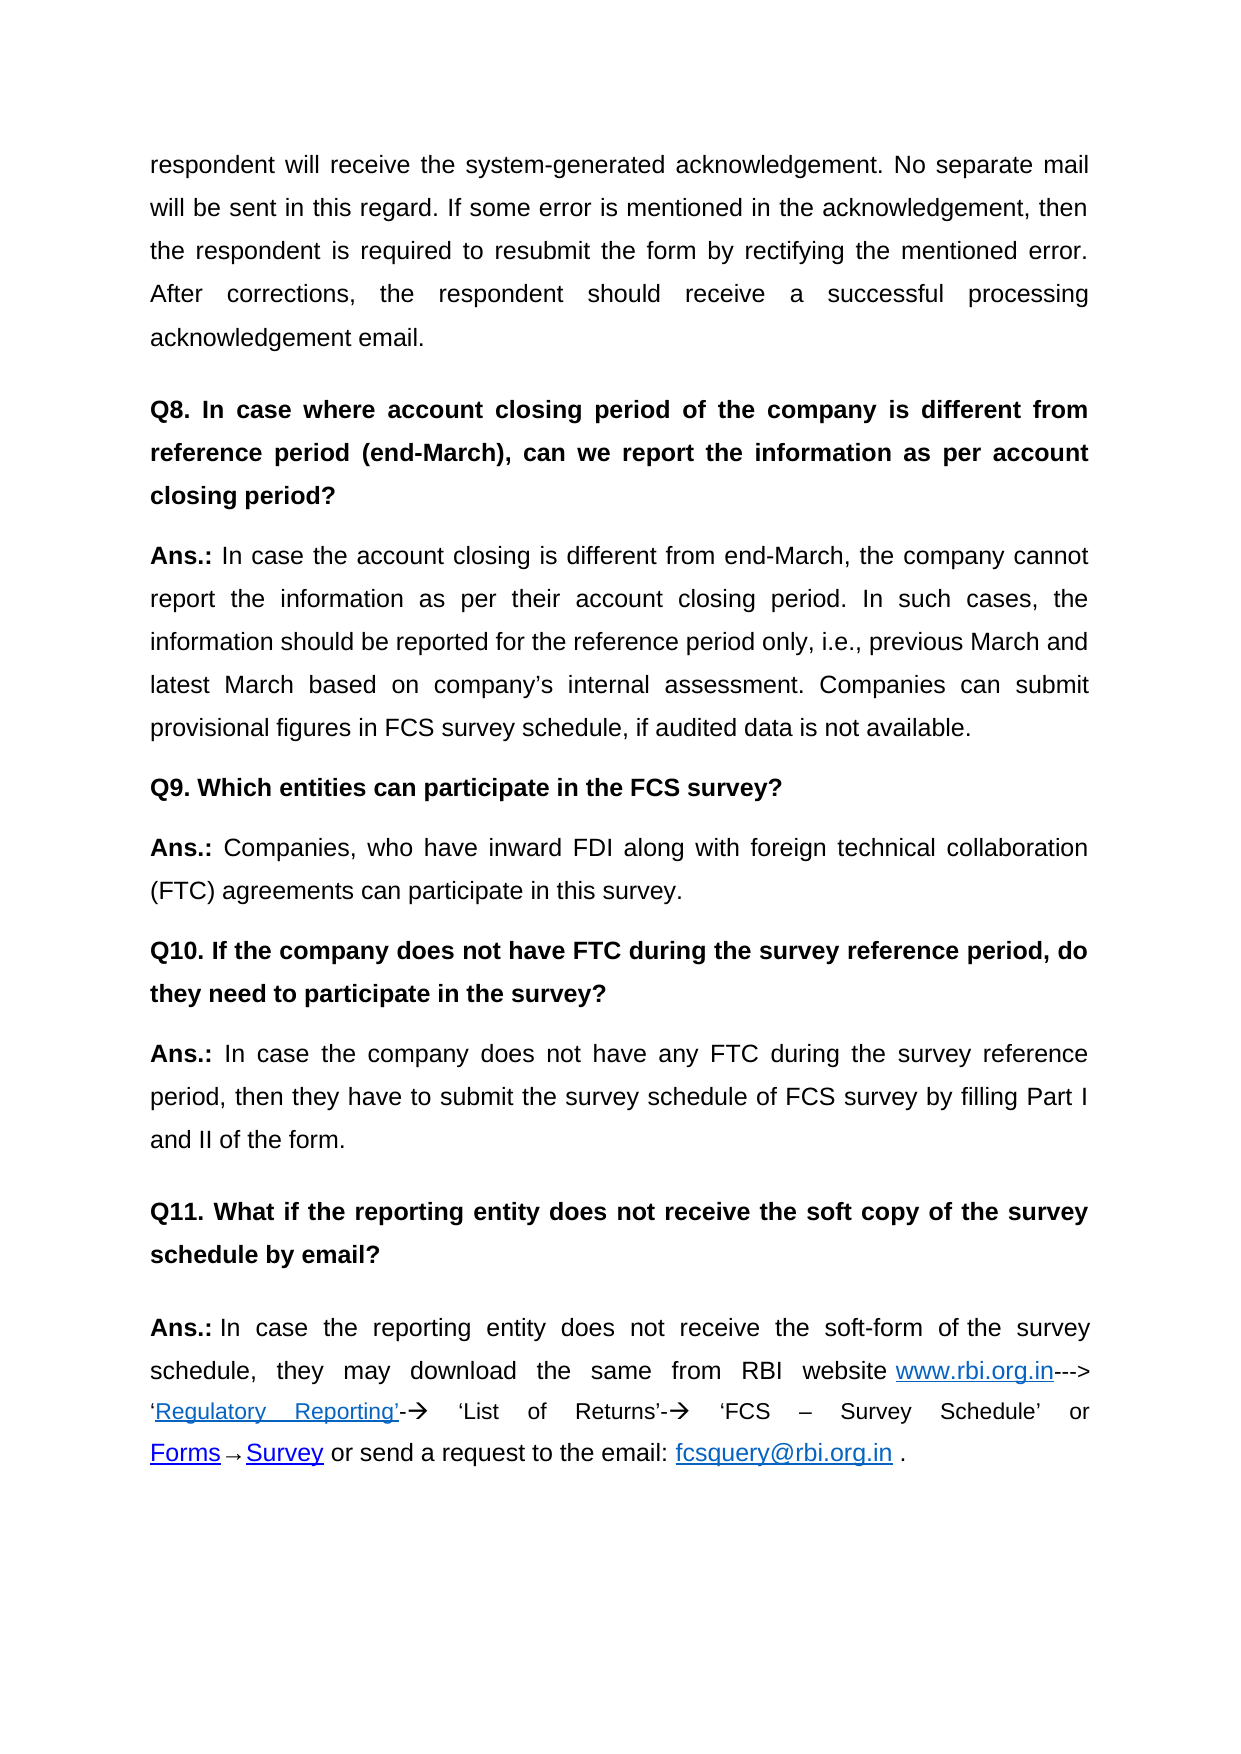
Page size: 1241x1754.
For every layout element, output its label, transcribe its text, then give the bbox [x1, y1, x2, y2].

text Q10. If the company does not have FTC during the survey reference period, do they need to participate in the survey? [150, 936, 1090, 1008]
text Q8. In case where account closing period of the company is different from reference period (end-March), can we report the information as per account closing period? [150, 395, 1090, 510]
text Ans.: In case the reporting entity does not receive the soft-form of the survey schedule, they may download the same from RBI website www.rbi.org.in---> ‘Regulatory Reporting’- ‘List of Returns’- ‘FCS – Survey Schedule’ or Forms→Survey or send a request to the email: fcsquery@rbi.org.in . [150, 1313, 1090, 1467]
text Q9. Which entities can participate in the FCS survey? [150, 773, 1090, 802]
text Ans.: Companies, who have inward FDI along with foreign technical collaboration (FTC) agreements can participate in this survey. [150, 833, 1090, 905]
text Ans.: In case the account closing is different from end-March, the company cannot report the information as per their account closing period. In such cases, the information should be reported for the reference period only, i.e., previous March and latest March based on company’s internal assessment. Companies can submit provisional figures in FCS survey schedule, if audited data is not available. [150, 541, 1090, 742]
text Ans.: In case the company does not have any FTC during the survey reference period, then they have to submit the survey schedule of FCS survey by filling Part I and II of the form. [150, 1039, 1090, 1154]
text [150, 150, 1090, 351]
text Q11. What if the reporting entity does not receive the soft copy of the survey schedule by email? [150, 1197, 1090, 1269]
